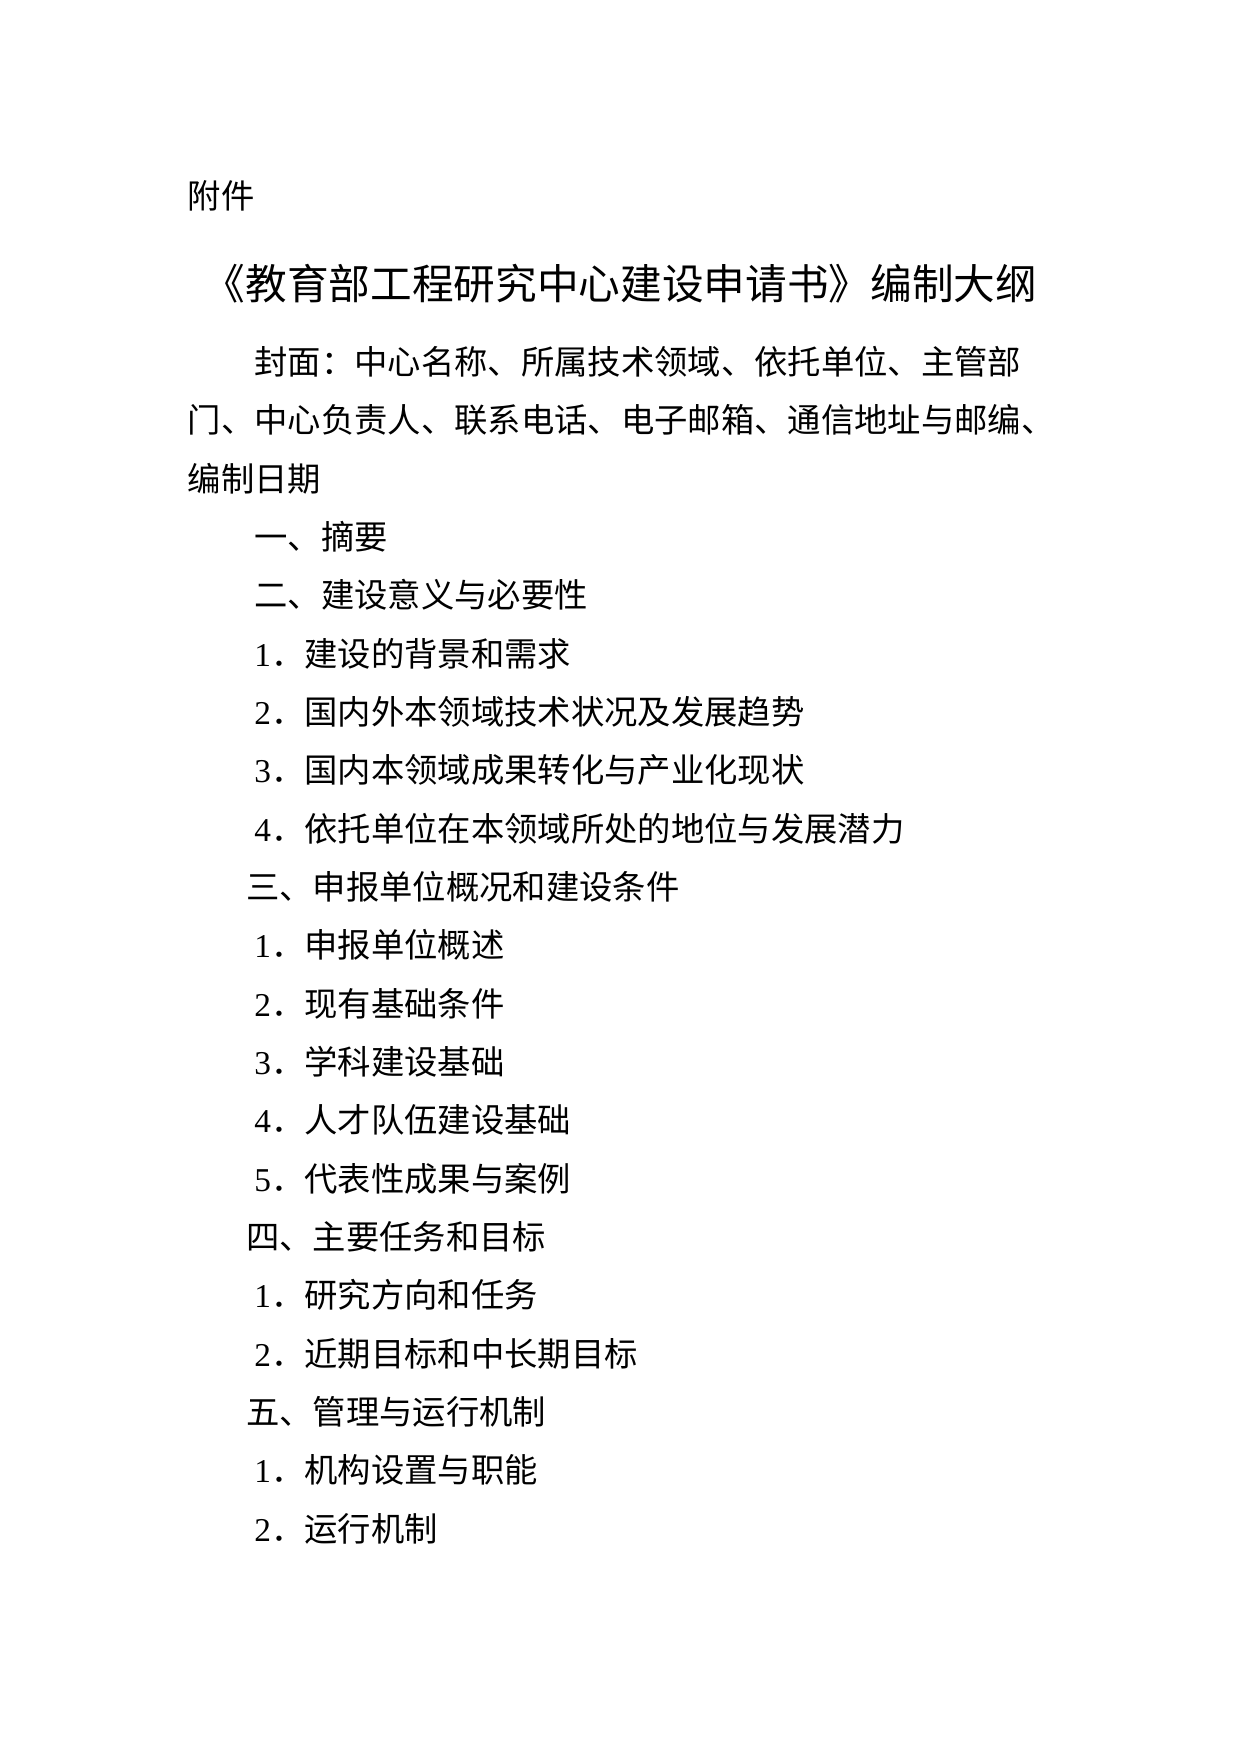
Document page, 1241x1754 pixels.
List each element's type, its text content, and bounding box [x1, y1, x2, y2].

text 四、主要任务和目标 [187, 1203, 1053, 1261]
text 2．近期目标和中长期目标 [187, 1319, 1053, 1378]
text 2．运行机制 [187, 1494, 1053, 1553]
text 3．国内本领域成果转化与产业化现状 [187, 736, 1053, 794]
text 3．学科建设基础 [187, 1028, 1053, 1086]
text 1．申报单位概述 [187, 911, 1053, 969]
text 二、建设意义与必要性 [187, 561, 1053, 619]
text 5．代表性成果与案例 [187, 1144, 1053, 1203]
text 《教育部工程研究中心建设申请书》编制大纲 [187, 253, 1053, 311]
text 封面：中心名称、所属技术领域、依托单位、主管部门、中心负责人、联系电话、电子邮箱、通信地址与邮编、编制日期 [187, 328, 1053, 503]
text 一、摘要 [187, 503, 1053, 561]
text 三、申报单位概况和建设条件 [187, 853, 1053, 911]
text 五、管理与运行机制 [187, 1378, 1053, 1436]
text 2．现有基础条件 [187, 969, 1053, 1028]
text 1．建设的背景和需求 [187, 619, 1053, 678]
text 1．研究方向和任务 [187, 1261, 1053, 1319]
text 附件 [187, 162, 1053, 220]
text 4．依托单位在本领域所处的地位与发展潜力 [187, 794, 1053, 853]
text 1．机构设置与职能 [187, 1436, 1053, 1494]
text 4．人才队伍建设基础 [187, 1086, 1053, 1144]
text 2．国内外本领域技术状况及发展趋势 [187, 678, 1053, 736]
